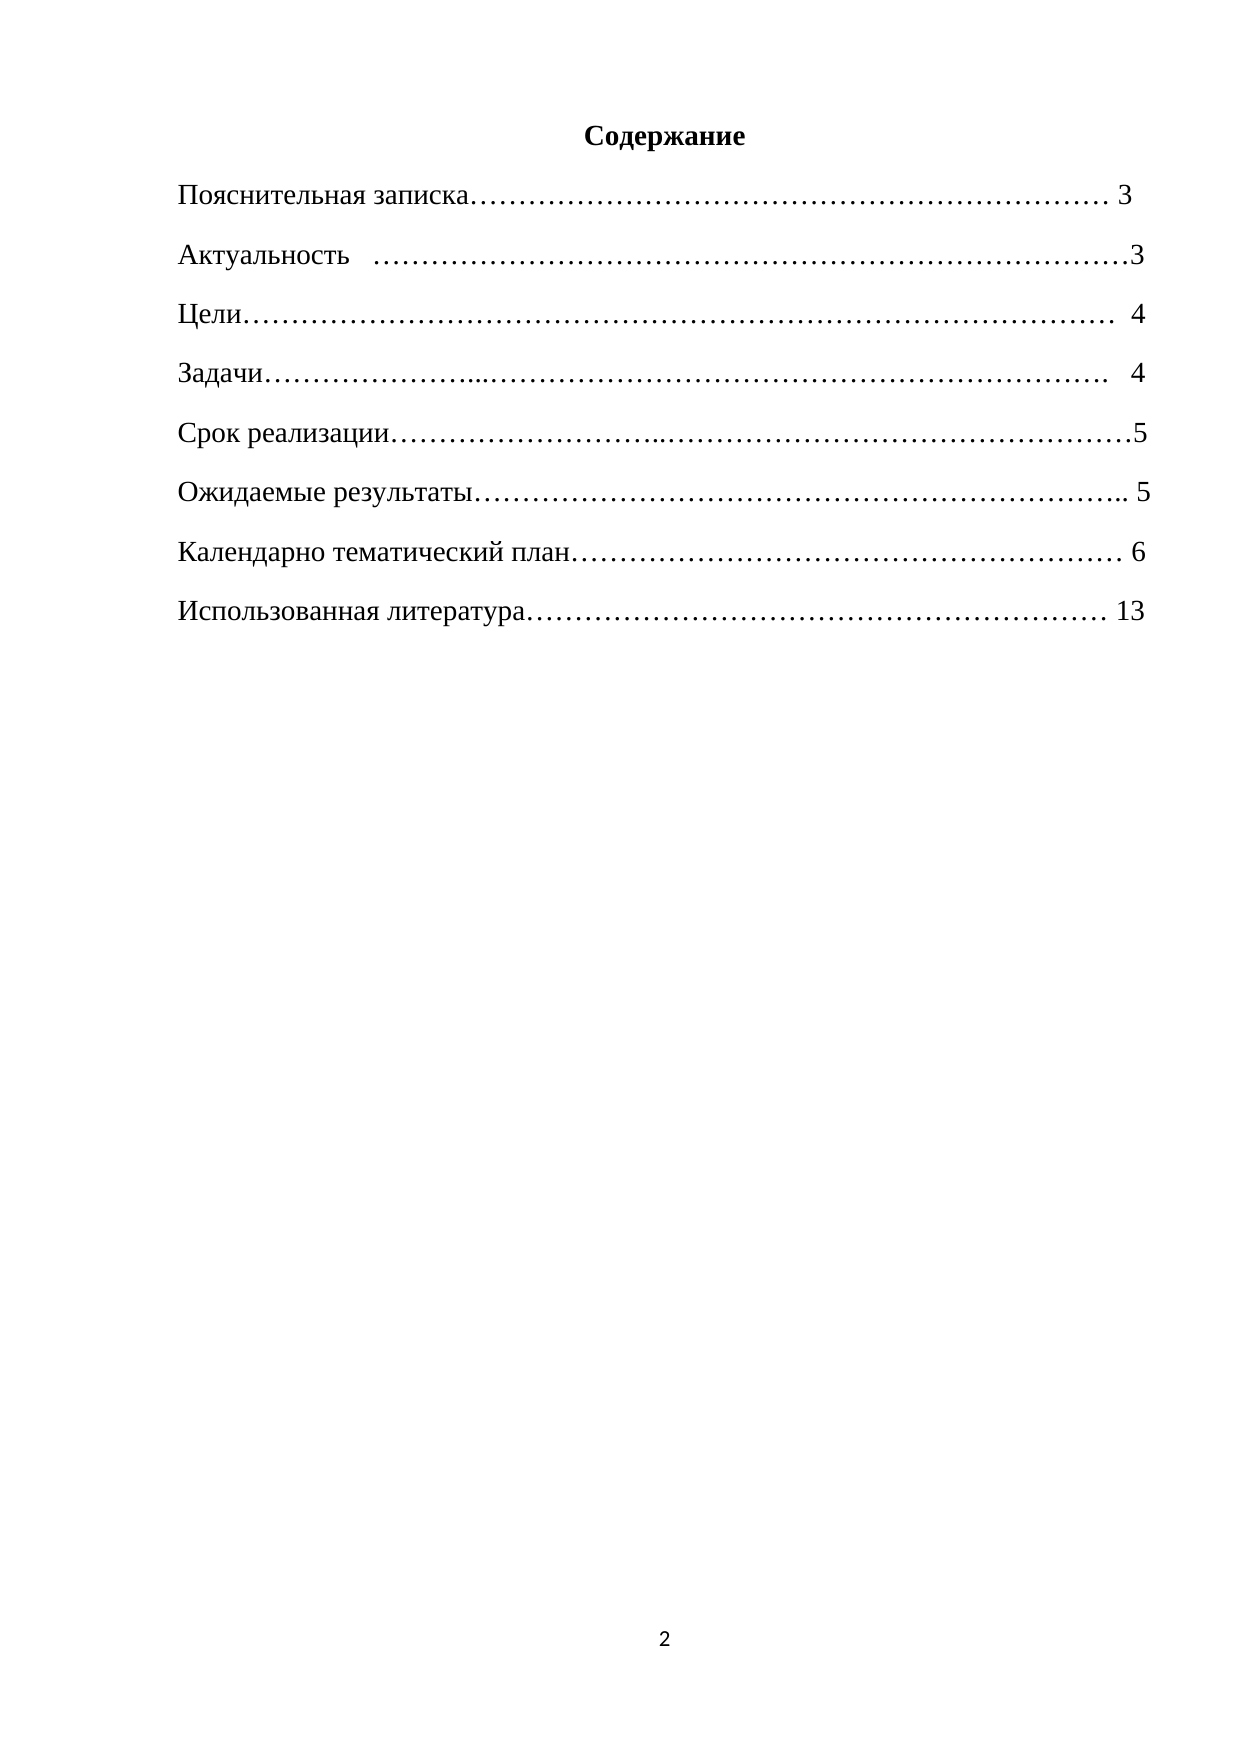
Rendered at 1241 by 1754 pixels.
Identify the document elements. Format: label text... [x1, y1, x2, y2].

text Пояснительная записка………………………………………………………… 3 [177, 177, 1152, 211]
text Задачи…………………...………………………………………………………. 4 [177, 356, 1152, 389]
text Календарно тематический план………………………………………………… 6 [177, 534, 1152, 567]
text Содержание [177, 118, 1152, 152]
text Актуальность ……………………………………………………………………3 [177, 237, 1152, 270]
text Использованная литература…………………………………………………… 13 [177, 593, 1152, 627]
text Ожидаемые результаты………………………………………………………….. 5 [177, 474, 1152, 508]
text Срок реализации………………………..…………………………………………5 [177, 415, 1152, 448]
text Цели……………………………………………………………………………… 4 [177, 296, 1152, 330]
